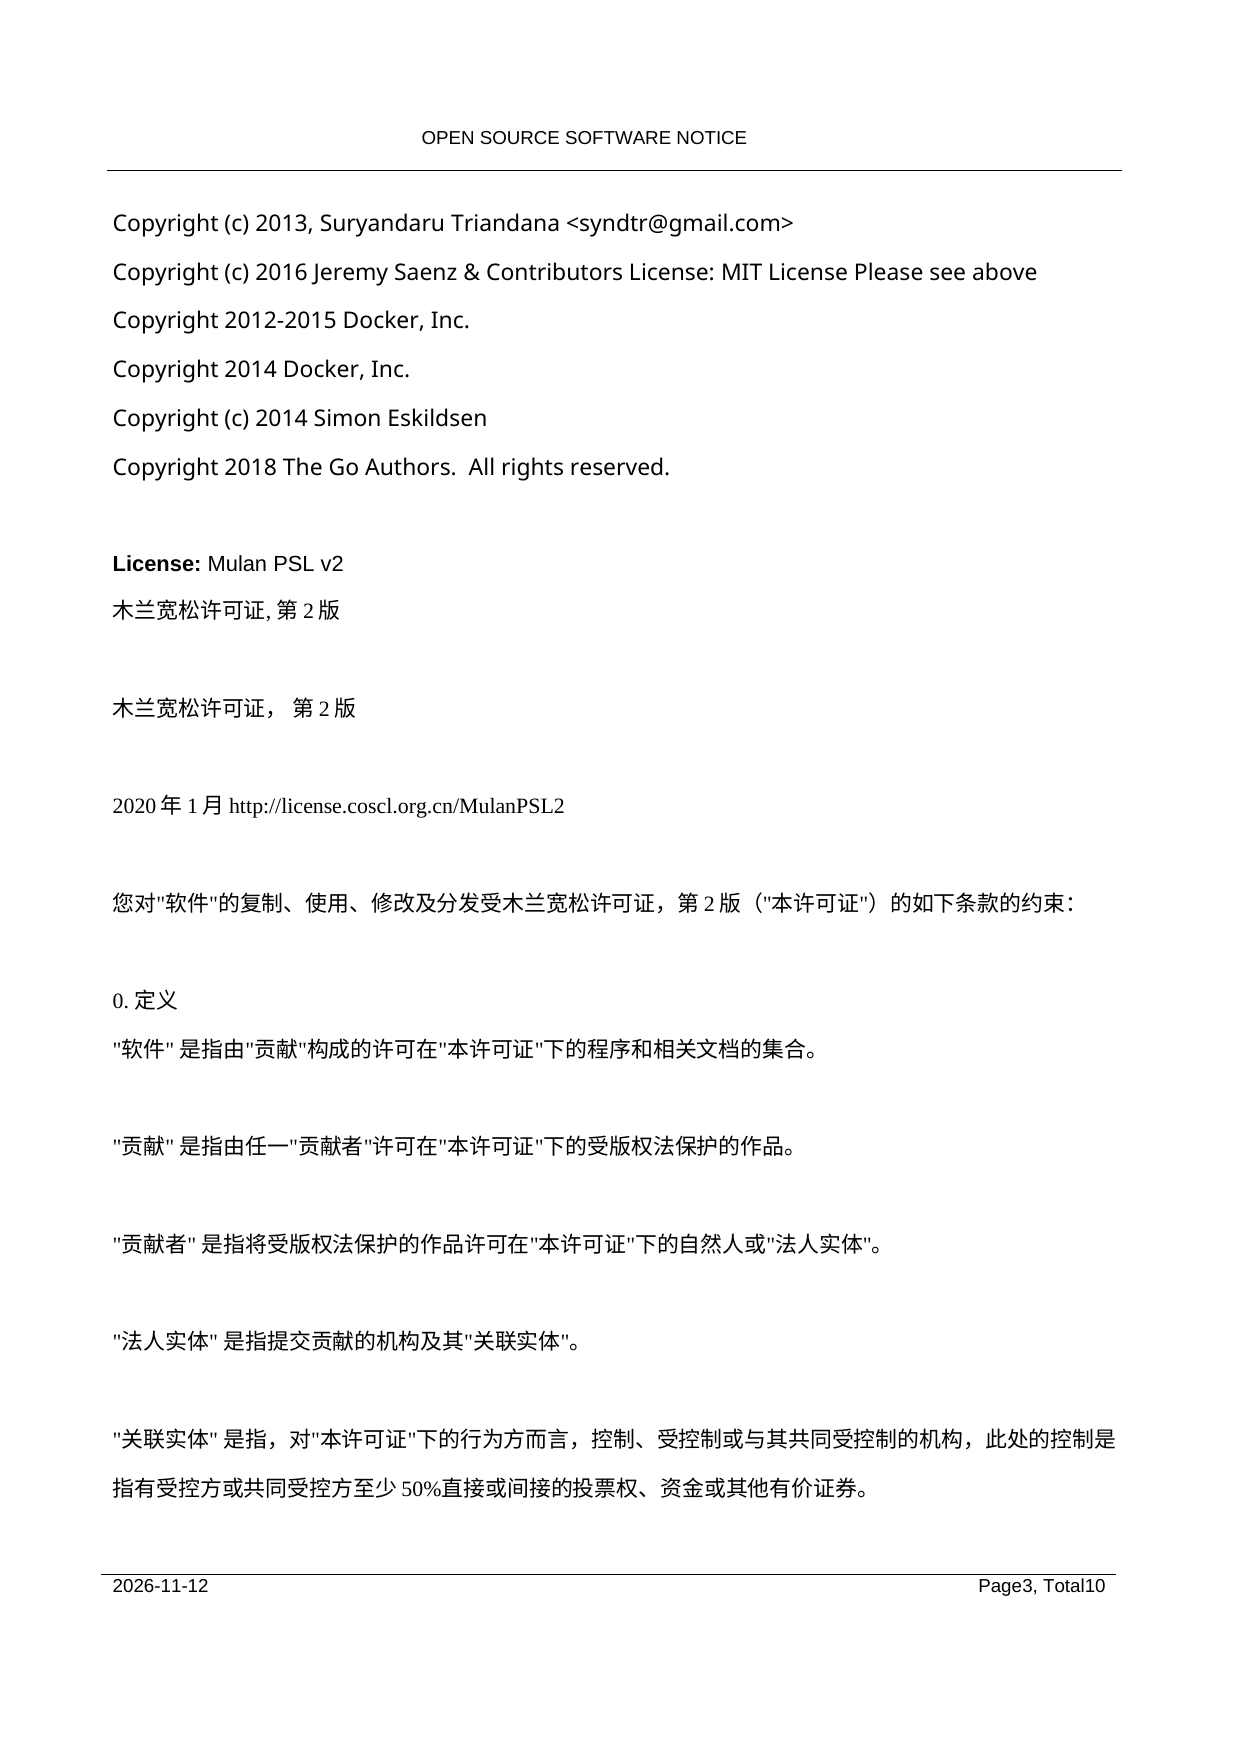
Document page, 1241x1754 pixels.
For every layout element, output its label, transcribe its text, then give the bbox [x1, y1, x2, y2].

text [112, 206, 1128, 531]
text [112, 593, 1128, 1503]
text License: Mulan PSL v2 [112, 548, 1128, 580]
